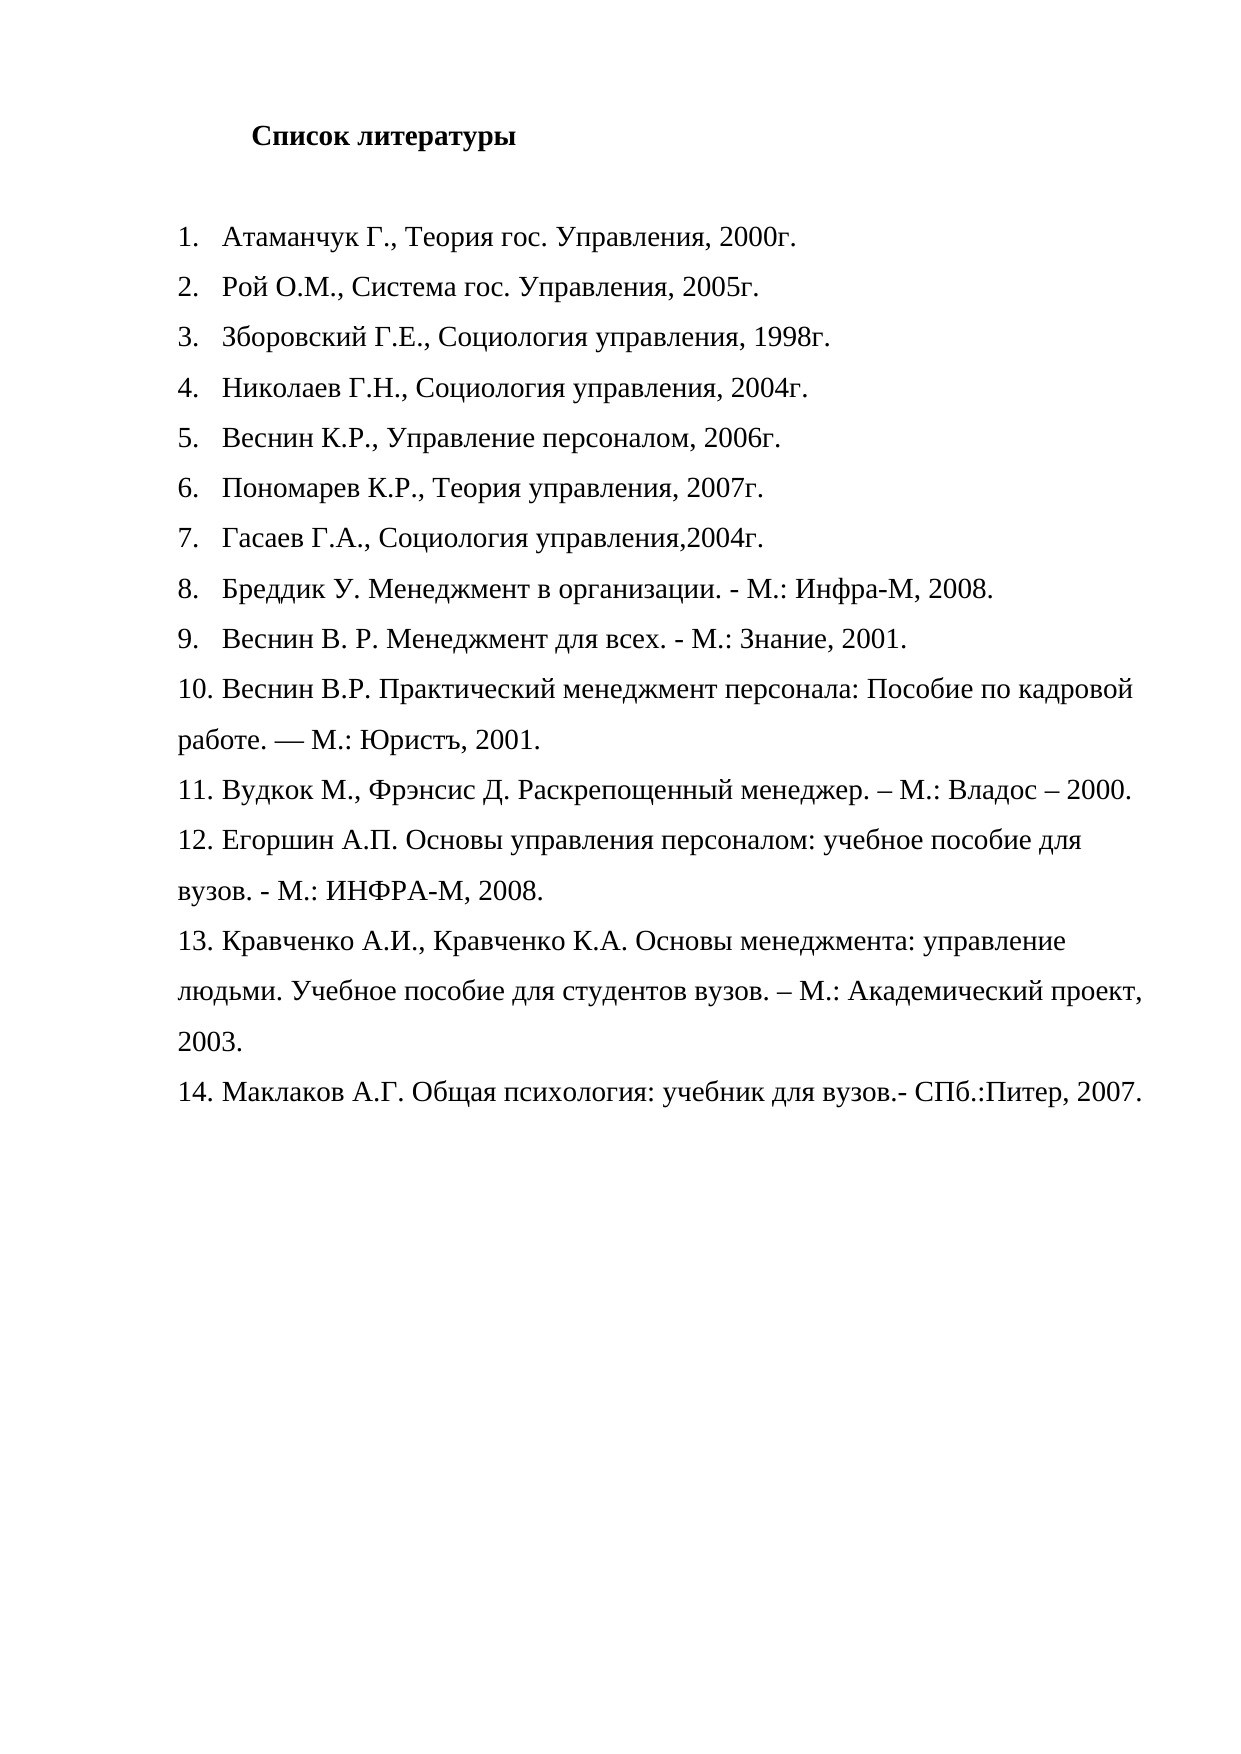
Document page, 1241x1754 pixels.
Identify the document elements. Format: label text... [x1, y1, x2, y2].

list Рой О.М., Система гос. Управления, 2005г. [177, 269, 1152, 303]
list Зборовский Г.Е., Социология управления, 1998г. [177, 319, 1152, 353]
list Атаманчук Г., Теория гос. Управления, 2000г. [177, 219, 1152, 252]
text 9. Веснин В. Р. Менеджмент для всех. - М.: Знание, 2001. [177, 621, 1152, 655]
text 11. Вудкок М., Фрэнсис Д. Раскрепощенный менеджер. – М.: Владос – 2000. [177, 772, 1152, 806]
text 12. Егоршин А.П. Основы управления персоналом: учебное пособие для вузов. - М.: ИНФРА-М, 2008. [177, 822, 1152, 906]
list Николаев Г.Н., Социология управления, 2004г. [177, 370, 1152, 403]
text 8. Бреддик У. Менеджмент в организации. - М.: Инфра-М, 2008. [177, 571, 1152, 604]
text Список литературы [177, 118, 1152, 152]
list Пономарев К.Р., Теория управления, 2007г. [177, 470, 1152, 504]
list Веснин К.Р., Управление персоналом, 2006г. [177, 420, 1152, 453]
text 10. Веснин В.Р. Практический менеджмент персонала: Пособие по кадровой работе. — М.: Юристъ, 2001. [177, 672, 1152, 755]
text 14. Маклаков А.Г. Общая психология: учебник для вузов.- СПб.:Питер, 2007. [177, 1074, 1152, 1108]
list Гасаев Г.А., Социология управления,2004г. [177, 521, 1152, 554]
text 13. Кравченко А.И., Кравченко К.А. Основы менеджмента: управление людьми. Учебное пособие для студентов вузов. – М.: Академический проект, 2003. [177, 923, 1152, 1057]
